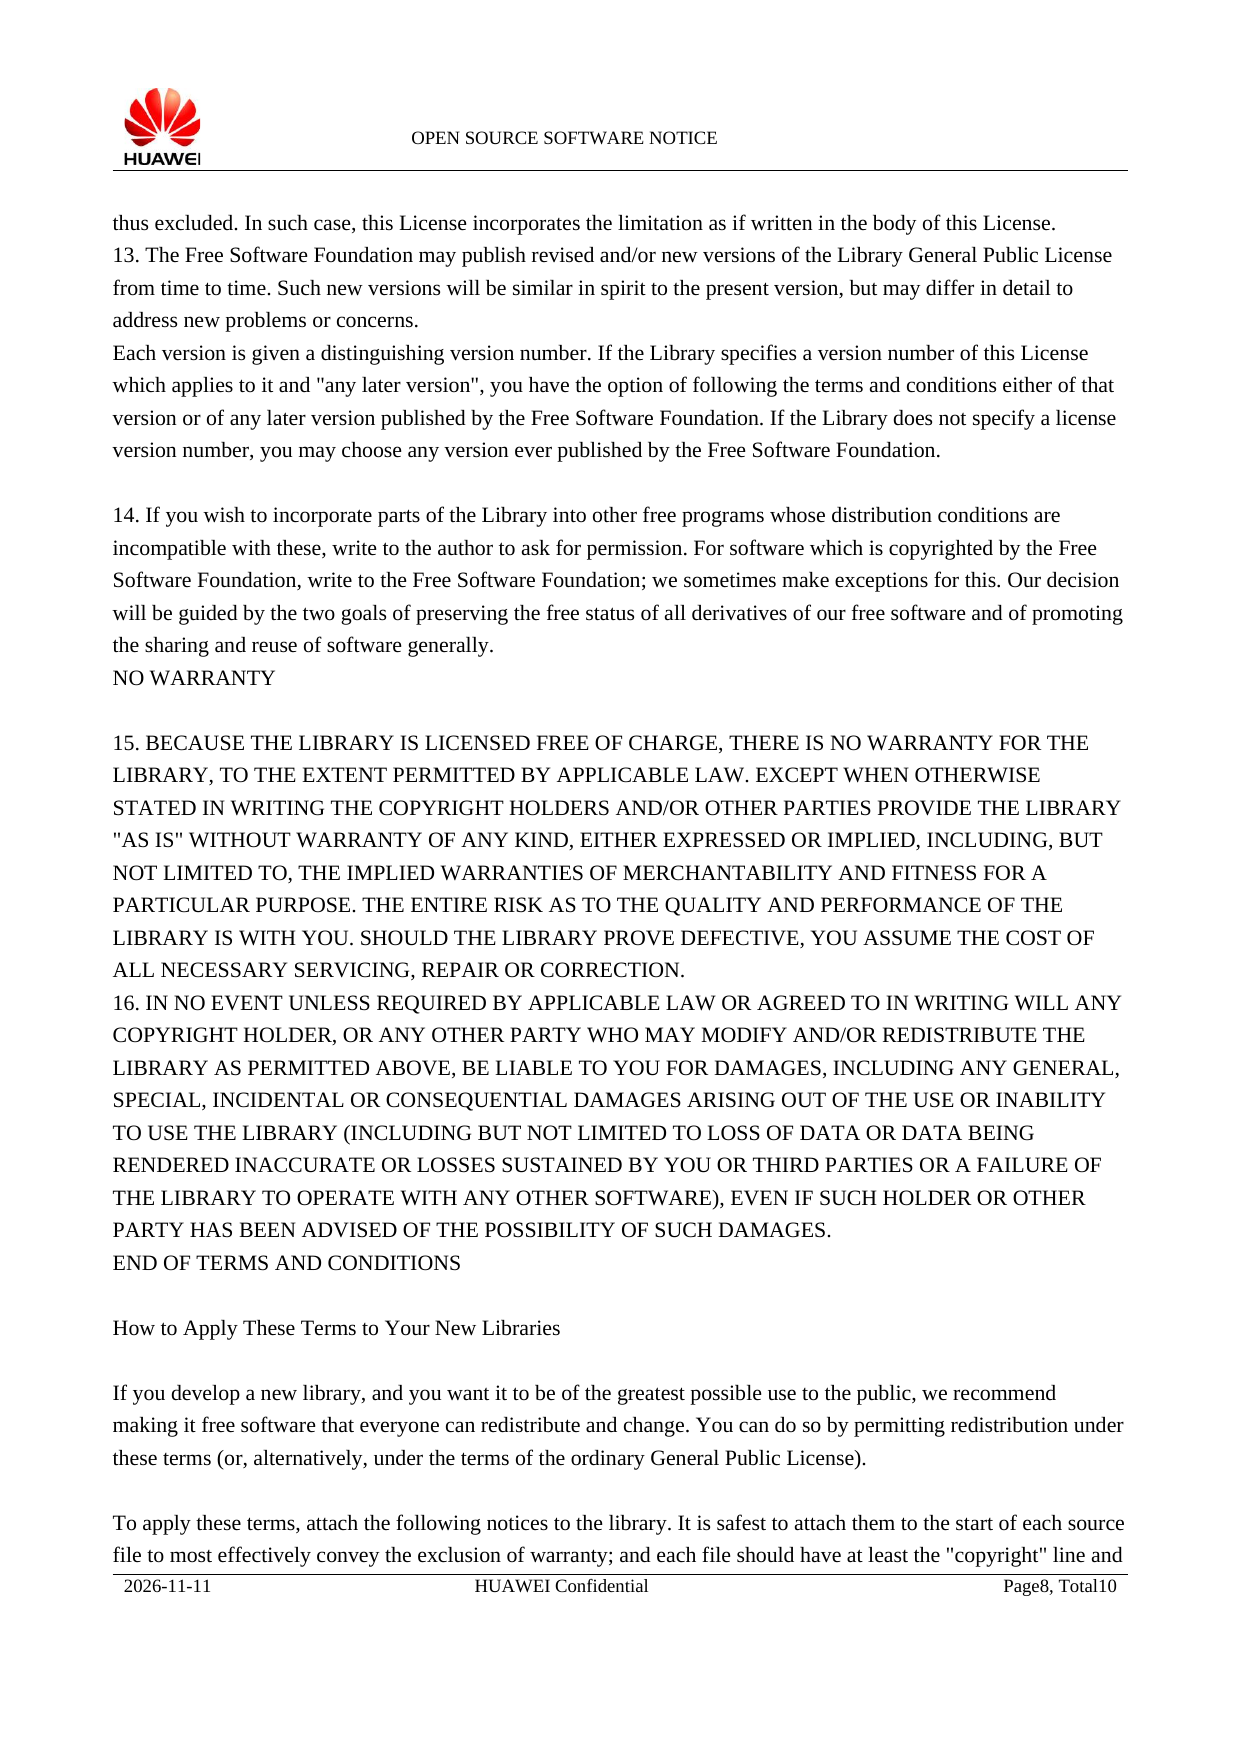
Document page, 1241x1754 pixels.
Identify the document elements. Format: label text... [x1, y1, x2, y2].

picture [124, 88, 201, 165]
